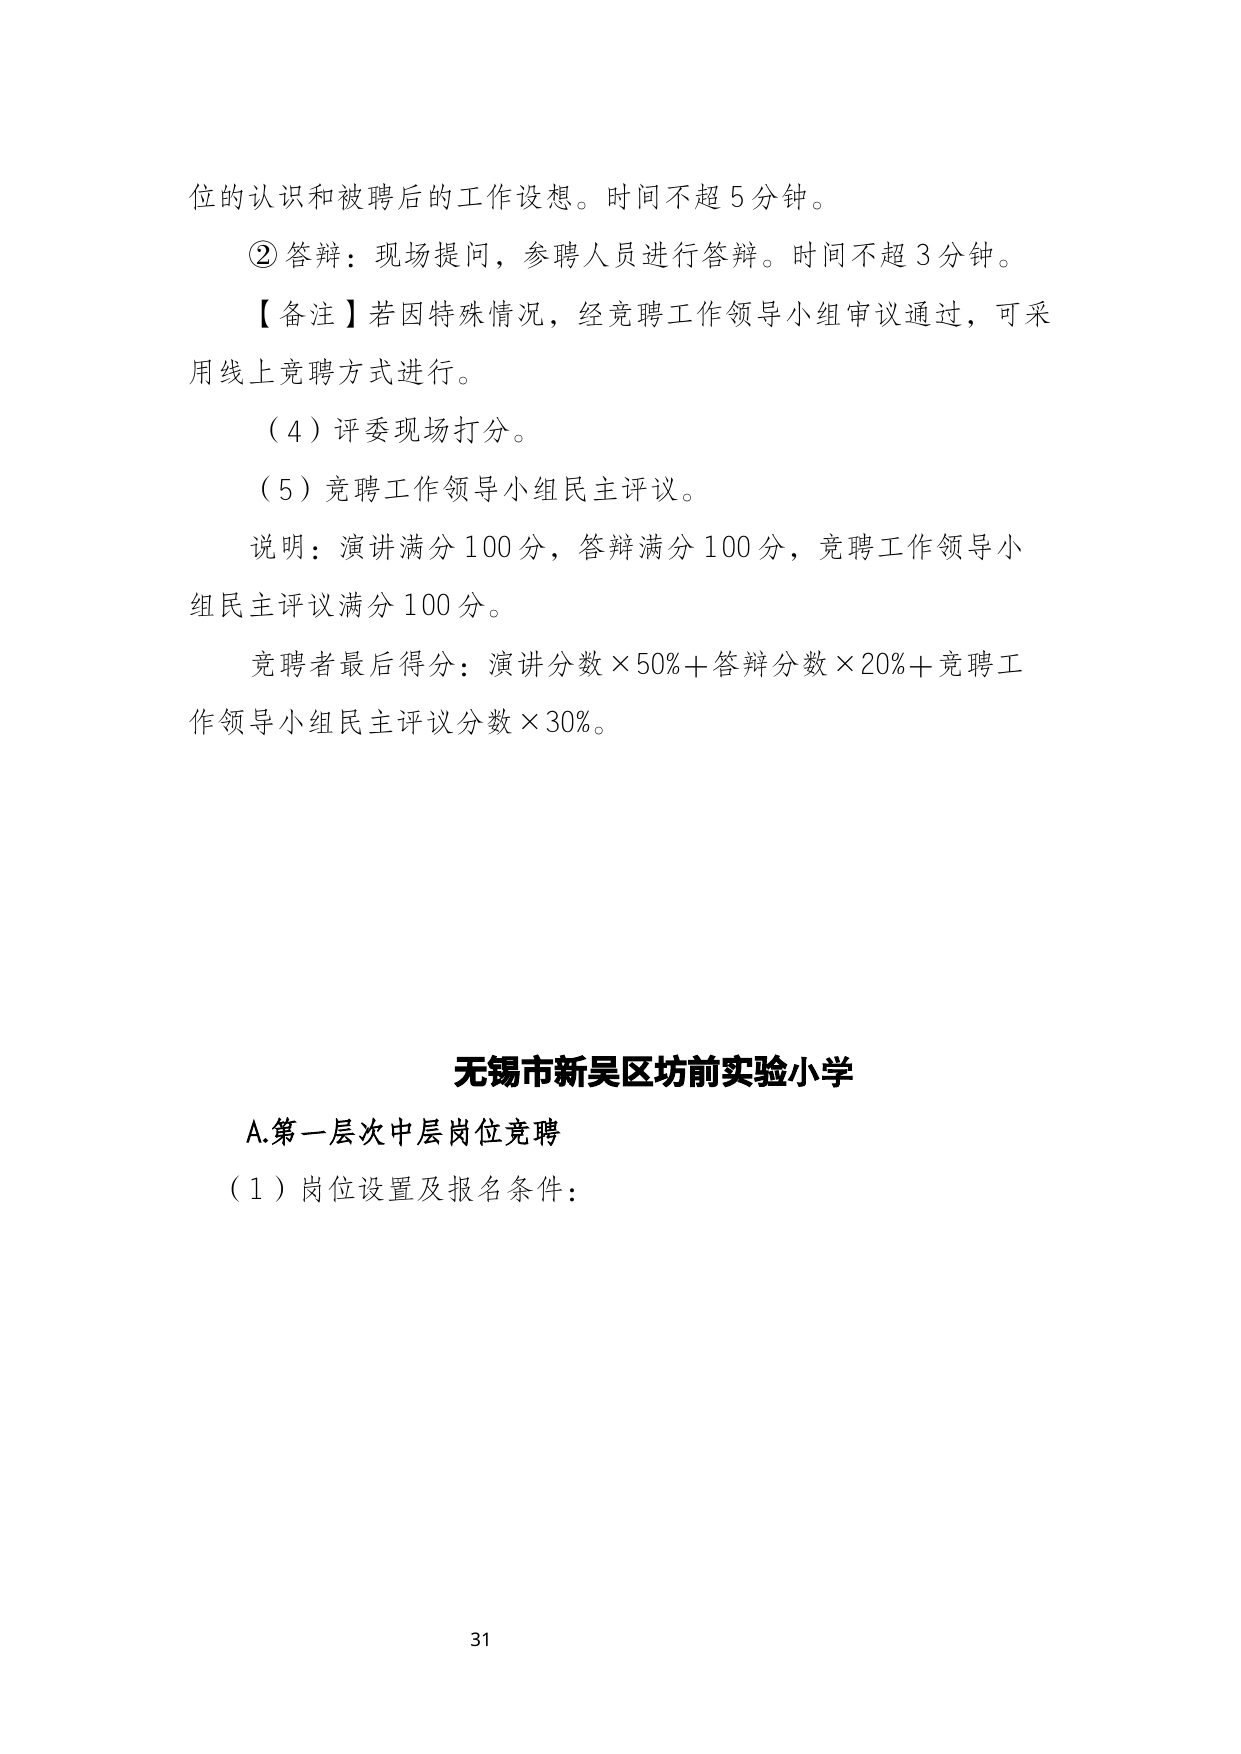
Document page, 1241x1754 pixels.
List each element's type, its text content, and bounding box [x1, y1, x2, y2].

text 说明：演讲满分100分，答辩满分100分，竞聘工作领导小组民主评议满分100分。 [187, 512, 1053, 629]
text A.第一层次中层岗位竞聘 [187, 1095, 1053, 1154]
list 评委现场打分。 [187, 395, 1053, 454]
text 【备注】若因特殊情况，经竞聘工作领导小组审议通过，可采用线上竞聘方式进行。 [187, 279, 1053, 395]
list 竞聘工作领导小组民主评议。 [187, 454, 1053, 512]
text （1）岗位设置及报名条件： [187, 1154, 1053, 1212]
text ②答辩：现场提问，参聘人员进行答辩。时间不超3分钟。 [187, 220, 1053, 279]
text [187, 162, 1053, 220]
text 无锡市新吴区坊前实验小学 [187, 1037, 1053, 1095]
text 竞聘者最后得分：演讲分数×50%＋答辩分数×20%＋竞聘工作领导小组民主评议分数×30%。 [187, 629, 1053, 745]
